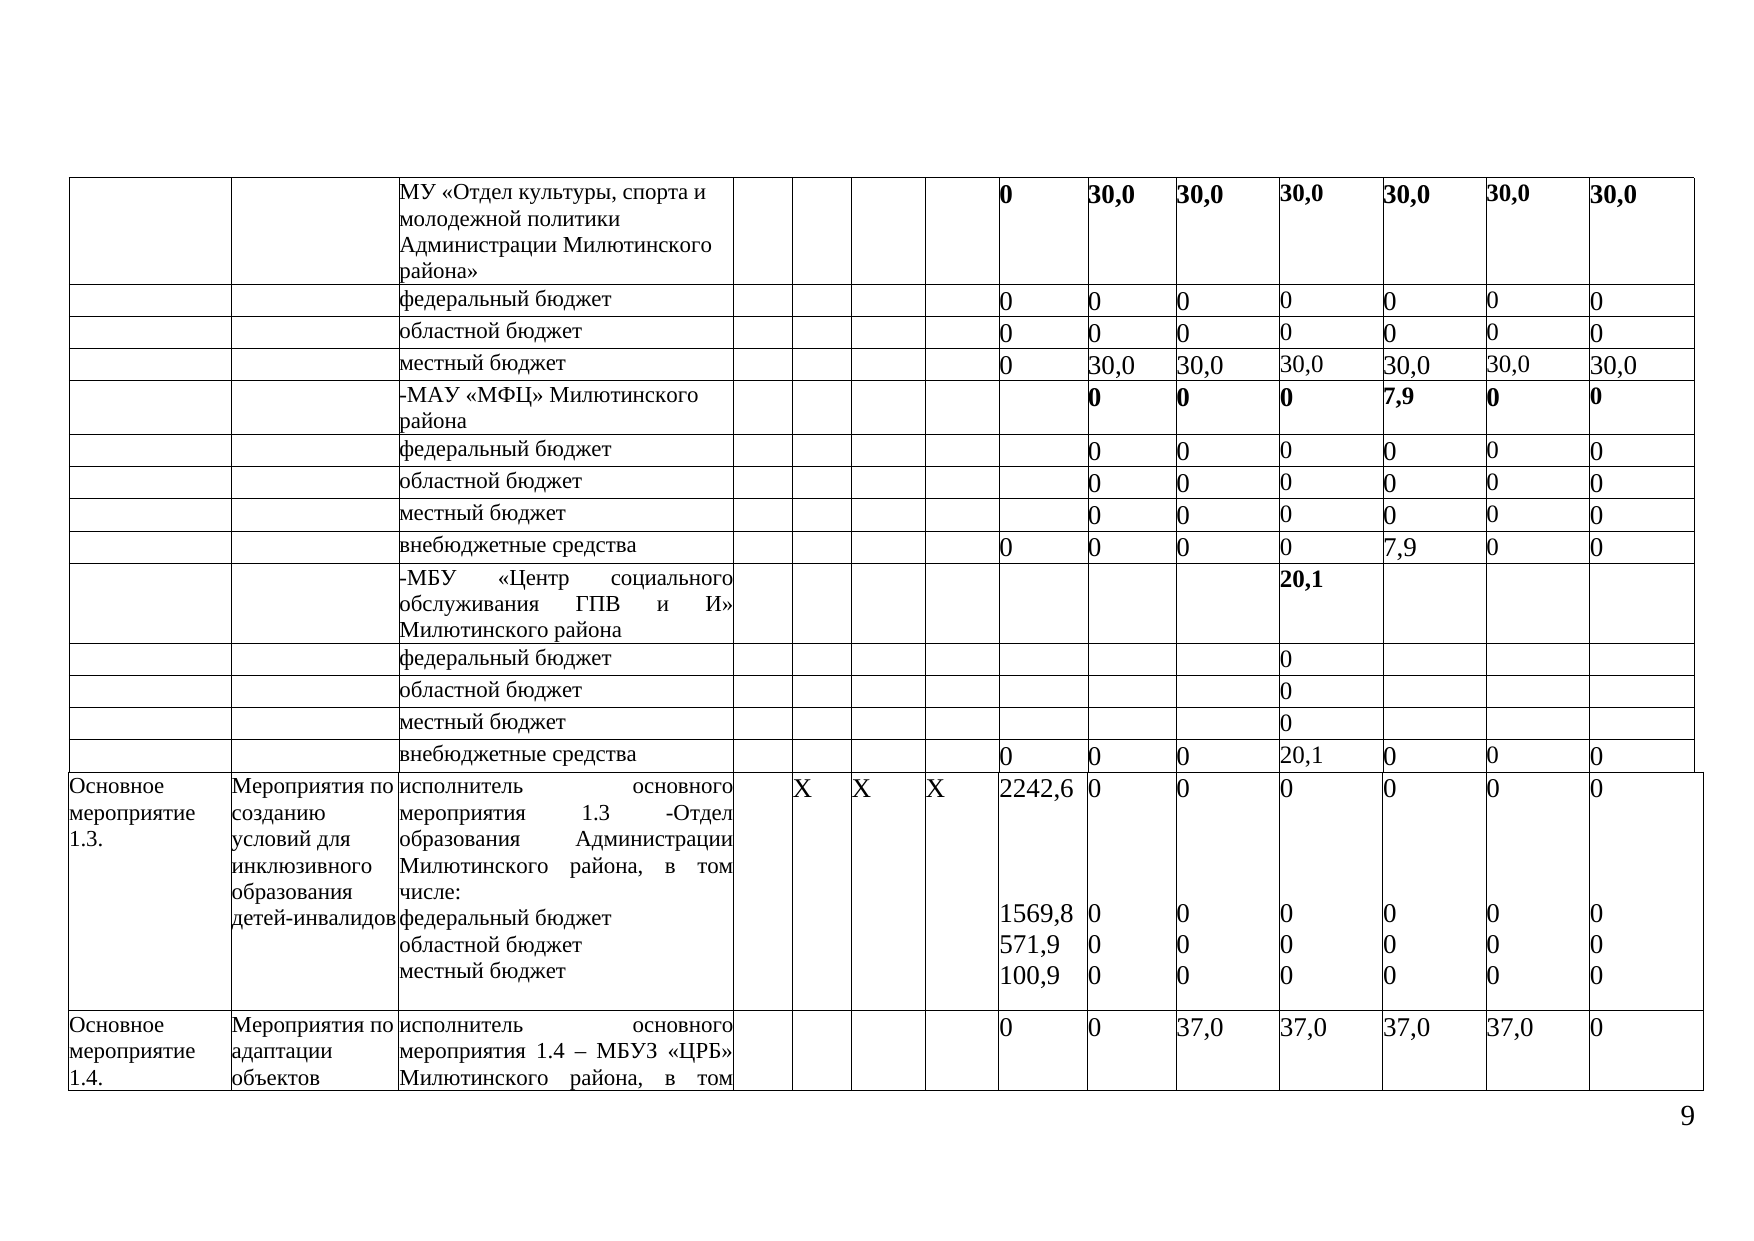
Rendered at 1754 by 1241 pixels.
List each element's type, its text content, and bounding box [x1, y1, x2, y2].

table_cell 0 [1280, 708, 1383, 739]
table_cell [232, 178, 399, 284]
table_cell [852, 564, 925, 643]
table_cell [70, 178, 231, 284]
table_cell [1384, 644, 1486, 675]
table_cell 0 [1177, 499, 1279, 531]
table_cell 30,0 [1384, 349, 1486, 380]
table_cell [793, 317, 851, 348]
table_cell 7,9 [1384, 532, 1486, 563]
table_cell [70, 381, 231, 434]
table_cell [793, 381, 851, 434]
table_cell 0 [1280, 532, 1383, 563]
table_cell 0 [1280, 285, 1383, 316]
table_cell областной бюджет [400, 317, 733, 348]
table_cell 0 [1089, 317, 1176, 348]
table_cell 0 [1384, 499, 1486, 531]
table_cell 0 0 0 0 [1383, 773, 1486, 1010]
table_cell [1590, 676, 1694, 707]
table_cell 0 [1280, 467, 1383, 498]
table_cell 0 [1590, 467, 1694, 498]
table_cell [1698, 498, 1703, 531]
table_cell [1384, 708, 1486, 739]
table_cell 0 [1000, 740, 1088, 772]
table_cell [1000, 435, 1088, 466]
table_cell [793, 564, 851, 643]
table_cell 30,0 [1590, 178, 1694, 284]
table_cell [852, 467, 925, 498]
table_cell 37,0 0 0 37,0 [1177, 1011, 1279, 1090]
table_cell [1694, 177, 1698, 284]
table_cell [793, 178, 851, 284]
table_cell 20,1 [1280, 740, 1383, 772]
table_cell [1000, 499, 1088, 531]
table_cell [926, 740, 999, 772]
table_cell [1487, 564, 1589, 643]
table_cell [1089, 564, 1176, 643]
table_cell [1698, 177, 1703, 284]
table_cell [70, 740, 231, 772]
table_cell [852, 285, 925, 316]
table_cell 0 [1000, 178, 1088, 284]
table_cell [793, 532, 851, 563]
table_cell [1000, 708, 1088, 739]
table_cell 0 0 0 0 [1088, 1011, 1176, 1090]
table_cell [852, 349, 925, 380]
table_cell 0 [1487, 317, 1589, 348]
table_cell [1698, 643, 1703, 675]
table_cell 0 [1280, 676, 1383, 707]
table_cell [1177, 564, 1279, 643]
table_cell [926, 317, 999, 348]
table_cell [232, 564, 399, 643]
table_cell [793, 708, 851, 739]
table_cell [1089, 708, 1176, 739]
table_cell [852, 317, 925, 348]
table_cell областной бюджет [400, 676, 733, 707]
table_cell [793, 740, 851, 772]
table_cell [793, 644, 851, 675]
table_cell 0 [1177, 532, 1279, 563]
table_cell внебюджетные средства [400, 740, 733, 772]
table_cell [1698, 316, 1703, 348]
table_cell [926, 564, 999, 643]
table_cell [734, 676, 792, 707]
table_cell областной бюджет [400, 467, 733, 498]
table_cell [1590, 644, 1694, 675]
table_cell 0 0 0 37,0 [1590, 1011, 1703, 1090]
table_cell [232, 285, 399, 316]
table_cell [1698, 531, 1703, 563]
table_cell федеральный бюджет [400, 435, 733, 466]
table_cell федеральный бюджет [400, 285, 733, 316]
table_cell [1698, 707, 1703, 739]
table_cell 0 [1089, 381, 1176, 434]
table_cell [734, 178, 792, 284]
table_cell [1590, 708, 1694, 739]
table_cell 0 0 0 0 [999, 1011, 1087, 1090]
table_cell 0 0 0 0 [1590, 773, 1703, 1010]
table_cell 0 [1384, 467, 1486, 498]
table_cell [734, 317, 792, 348]
table_cell [1487, 708, 1589, 739]
table_cell [852, 1011, 925, 1090]
table_cell [852, 435, 925, 466]
table_cell 30,0 [1177, 349, 1279, 380]
table_cell Х [793, 773, 851, 1010]
table_cell [232, 499, 399, 531]
table_cell 0 [1590, 532, 1694, 563]
table_cell 0 [1177, 435, 1279, 466]
table_cell 0 [1487, 285, 1589, 316]
table_cell [734, 349, 792, 380]
table_cell [1000, 564, 1088, 643]
table_cell [232, 349, 399, 380]
table_cell [1384, 564, 1486, 643]
table_cell [734, 740, 792, 772]
table_cell 2242,6 1569,8 571,9 100,9 [999, 773, 1087, 1010]
table_cell исполнитель основного мероприятия 1.3 -Отдел образования Администрации Милютинского района, в том числе: федеральный бюджет областной бюджет местный бюджет [399, 773, 733, 1010]
table_cell 0 [1487, 740, 1589, 772]
table_cell [926, 435, 999, 466]
table_cell 30,0 [1487, 349, 1589, 380]
table_cell [1000, 467, 1088, 498]
table_cell 30,0 [1487, 178, 1589, 284]
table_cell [69, 1011, 231, 1090]
table_cell 0 [1089, 435, 1176, 466]
table_cell местный бюджет [400, 708, 733, 739]
table_cell 0 [1590, 435, 1694, 466]
table_cell [1698, 434, 1703, 466]
table_cell [926, 178, 999, 284]
table_cell [1487, 676, 1589, 707]
table_cell [1089, 676, 1176, 707]
table_cell [1177, 644, 1279, 675]
table_cell [70, 532, 231, 563]
table_cell 7,9 [1384, 381, 1486, 434]
table_cell [926, 285, 999, 316]
table_cell [232, 435, 399, 466]
table_cell 0 [1280, 381, 1383, 434]
table_cell [1698, 380, 1703, 434]
table_cell [926, 499, 999, 531]
table_cell [734, 467, 792, 498]
table_cell 0 [1177, 740, 1279, 772]
table_cell 0 [1590, 740, 1694, 772]
table_cell [70, 564, 231, 643]
table_cell Основное мероприятие 1.3. [69, 773, 231, 1010]
table_cell 0 [1280, 435, 1383, 466]
table_cell [734, 499, 792, 531]
table_cell [1000, 381, 1088, 434]
table_cell [1487, 644, 1589, 675]
table_cell [734, 532, 792, 563]
table_cell 0 [1487, 467, 1589, 498]
table_cell 0 0 0 0 [1487, 773, 1589, 1010]
table_cell [734, 708, 792, 739]
table_cell [734, 564, 792, 643]
table_cell [70, 676, 231, 707]
table_cell местный бюджет [400, 499, 733, 531]
table_cell [852, 676, 925, 707]
table_cell 0 [1177, 285, 1279, 316]
table_cell [70, 317, 231, 348]
table_cell [1089, 644, 1176, 675]
table_cell [70, 467, 231, 498]
table_cell местный бюджет [400, 349, 733, 380]
table_cell 0 [1487, 381, 1589, 434]
table_cell 30,0 [1089, 349, 1176, 380]
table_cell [232, 1011, 398, 1090]
table_cell 30,0 [1177, 178, 1279, 284]
table_cell [1698, 563, 1703, 643]
table_cell [70, 435, 231, 466]
table_cell 0 0 0 0 [1280, 773, 1382, 1010]
table_cell 30,0 [1089, 178, 1176, 284]
table_cell 0 [1590, 381, 1694, 434]
table_cell 0 [1089, 285, 1176, 316]
table_cell 0 [1487, 499, 1589, 531]
table_cell Х [926, 773, 998, 1010]
table_cell 0 [1384, 435, 1486, 466]
table_cell федеральный бюджет [400, 644, 733, 675]
table_cell [1177, 676, 1279, 707]
table_cell 0 [1590, 285, 1694, 316]
table_cell 0 [1089, 532, 1176, 563]
table_cell [232, 467, 399, 498]
table_cell [1698, 739, 1703, 772]
table_cell [793, 285, 851, 316]
table_cell внебюджетные средства [400, 532, 733, 563]
table_cell 0 [1177, 467, 1279, 498]
table_cell [70, 708, 231, 739]
table_cell 0 0 0 0 [1088, 773, 1176, 1010]
table_cell [793, 435, 851, 466]
table_cell [232, 317, 399, 348]
table_cell [232, 676, 399, 707]
table_cell 0 [1384, 740, 1486, 772]
table_cell [852, 532, 925, 563]
table_cell 30,0 [1280, 349, 1383, 380]
table_cell [734, 644, 792, 675]
table_cell 30,0 [1590, 349, 1694, 380]
table_cell [852, 499, 925, 531]
table_cell 0 [1487, 435, 1589, 466]
table_cell 0 [1177, 381, 1279, 434]
table_cell [232, 532, 399, 563]
table_cell [926, 532, 999, 563]
table_cell 30,0 [1384, 178, 1486, 284]
table_cell [926, 708, 999, 739]
table_cell [734, 381, 792, 434]
table_cell 0 [1000, 349, 1088, 380]
table_cell [926, 676, 999, 707]
table_cell 37,0 0 0 37,0 [1280, 1011, 1382, 1090]
table_cell [1698, 284, 1703, 316]
table_cell 0 [1089, 740, 1176, 772]
table_cell [1000, 676, 1088, 707]
table_cell [1384, 676, 1486, 707]
table_cell [852, 740, 925, 772]
table_cell [70, 644, 231, 675]
table_cell 0 [1280, 644, 1383, 675]
table_cell [852, 381, 925, 434]
table_cell [232, 644, 399, 675]
table_cell [793, 1011, 851, 1090]
table_cell [70, 499, 231, 531]
table_cell [232, 708, 399, 739]
table_cell [926, 349, 999, 380]
table_cell 0 [1000, 285, 1088, 316]
table_cell [793, 676, 851, 707]
table_cell 37,0 0 0 37,0 [1487, 1011, 1589, 1090]
table_cell [734, 285, 792, 316]
table_cell [232, 381, 399, 434]
table_cell [793, 467, 851, 498]
table_cell [1698, 466, 1703, 498]
table_cell 0 0 0 0 [1177, 773, 1279, 1010]
table_cell [734, 1011, 792, 1090]
table_cell 0 [1590, 499, 1694, 531]
table_cell [793, 499, 851, 531]
table_cell [734, 435, 792, 466]
table_cell 0 [1000, 317, 1088, 348]
table_cell [1590, 564, 1694, 643]
table_cell 0 [1089, 467, 1176, 498]
table_cell МУ «Отдел культуры, спорта и молодежной политики Администрации Милютинского района» [400, 178, 733, 284]
table_cell Х [852, 773, 925, 1010]
table_cell 0 [1590, 317, 1694, 348]
table_cell -МАУ «МФЦ» Милютинского района [400, 381, 733, 434]
table_cell 0 [1089, 499, 1176, 531]
table_cell [70, 349, 231, 380]
table_cell -МБУ «Центр социального обслуживания ГПВ и И» Милютинского района [400, 564, 733, 643]
table_cell 0 [1280, 499, 1383, 531]
table_cell [926, 381, 999, 434]
table_cell 0 [1280, 317, 1383, 348]
table_cell [852, 178, 925, 284]
table_cell [1698, 675, 1703, 707]
table_cell Мероприятия по созданию условий для инклюзивного образования детей-инвалидов [232, 773, 398, 1010]
table_cell [793, 349, 851, 380]
table_cell [926, 467, 999, 498]
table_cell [399, 1011, 733, 1090]
table_cell 37,0 0 0 37,0 [1383, 1011, 1486, 1090]
table_cell [70, 285, 231, 316]
table_cell 20,1 [1280, 564, 1383, 643]
table_cell 0 [1177, 317, 1279, 348]
table_cell [734, 773, 792, 1010]
table_cell [926, 1011, 998, 1090]
table_cell [232, 740, 399, 772]
table_cell [1177, 708, 1279, 739]
table_cell 0 [1384, 317, 1486, 348]
table_cell 30,0 [1280, 178, 1383, 284]
table_cell [852, 708, 925, 739]
table_cell 0 [1487, 532, 1589, 563]
table_cell [1698, 348, 1703, 380]
table_cell [926, 644, 999, 675]
table_cell 0 [1000, 532, 1088, 563]
table_cell [852, 644, 925, 675]
table_cell 0 [1384, 285, 1486, 316]
table_cell [1000, 644, 1088, 675]
